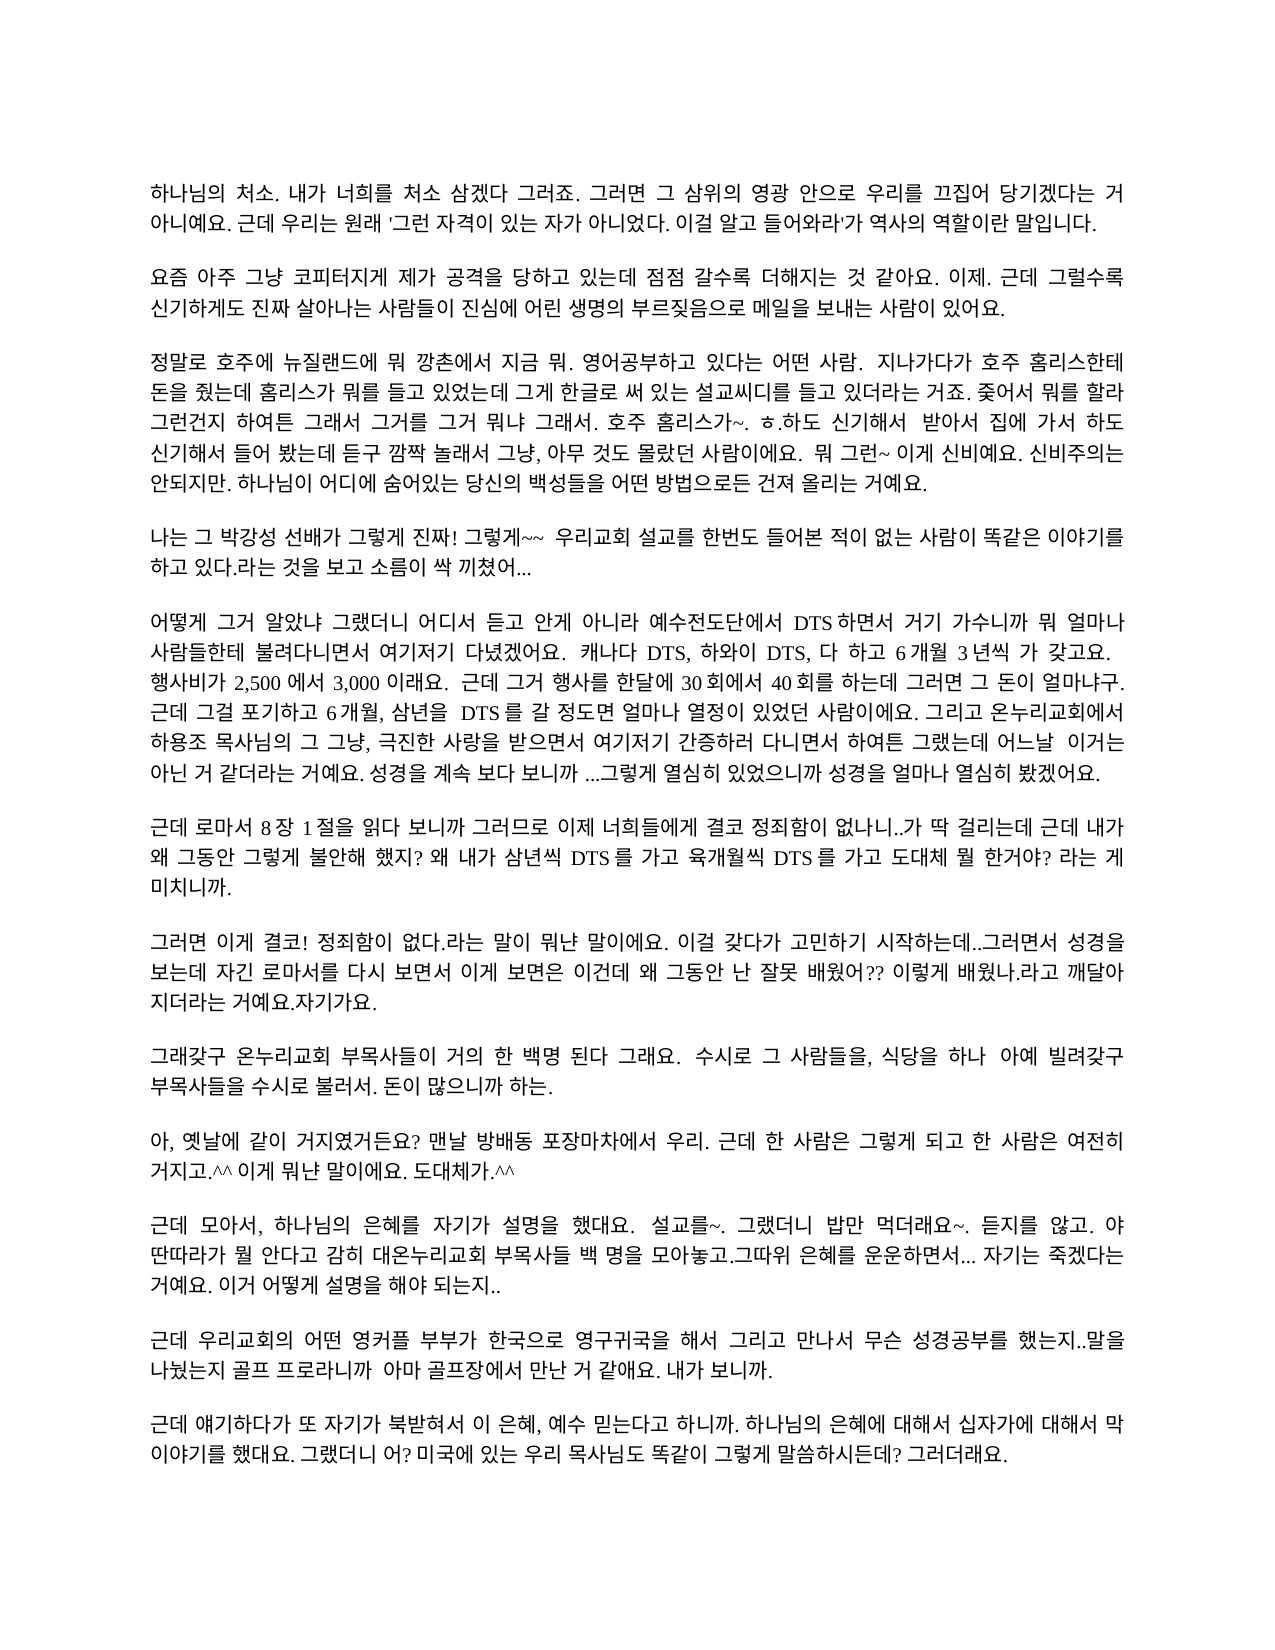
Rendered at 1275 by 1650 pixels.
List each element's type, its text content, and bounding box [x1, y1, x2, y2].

text 그래갖구 온누리교회 부목사들이 거의 한 백명 된다 그래요. 수시로 그 사람들을, 식당을 하나 아예 빌려갖구 부목사들을 수시로 불러서. 돈이 많으니까 하는. [150, 1040, 1125, 1101]
text 어떻게 그거 알았냐 그랬더니 어디서 듣고 안게 아니라 예수전도단에서 DTS하면서 거기 가수니까 뭐 얼마나 사람들한테 불려다니면서 여기저기 다녔겠어요. 캐나다 DTS, 하와이 DTS, 다 하고 6개월 3년씩 가 갖고요. 행사비가 2,500 에서 3,000 이래요. 근데 그거 행사를 한달에 30회에서 40회를 하는데 그러면 그 돈이 얼마냐구. 근데 그걸 포기하고 6개월, 삼년을 DTS를 갈 정도면 얼마나 열정이 있었던 사람이에요. 그리고 온누리교회에서 하용조 목사님의 그 그냥, 극진한 사랑을 받으면서 여기저기 간증하러 다니면서 하여튼 그랬는데 어느날 이거는 아닌 거 같더라는 거예요. 성경을 계속 보다 보니까 ...그렇게 열심히 있었으니까 성경을 얼마나 열심히 봤겠어요. [150, 606, 1125, 787]
text 요즘 아주 그냥 코피터지게 제가 공격을 당하고 있는데 점점 갈수록 더해지는 것 같아요. 이제. 근데 그럴수록 신기하게도 진짜 살아나는 사람들이 진심에 어린 생명의 부르짖음으로 메일을 보내는 사람이 있어요. [150, 262, 1125, 322]
text 근데 로마서 8장 1절을 읽다 보니까 그러므로 이제 너희들에게 결코 정죄함이 없나니..가 딱 걸리는데 근데 내가 왜 그동안 그렇게 불안해 했지? 왜 내가 삼년씩 DTS를 가고 육개월씩 DTS를 가고 도대체 뭘 한거야? 라는 게 미치니까. [150, 811, 1125, 902]
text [150, 177, 1125, 238]
text 나는 그 박강성 선배가 그렇게 진짜! 그렇게~~ 우리교회 설교를 한번도 들어본 적이 없는 사람이 똑같은 이야기를 하고 있다.라는 것을 보고 소름이 싹 끼쳤어... [150, 521, 1125, 582]
text 그러면 이게 결코! 정죄함이 없다.라는 말이 뭐냔 말이에요. 이걸 갖다가 고민하기 시작하는데..그러면서 성경을 보는데 자긴 로마서를 다시 보면서 이게 보면은 이건데 왜 그동안 난 잘못 배웠어?? 이렇게 배웠나.라고 깨달아 지더라는 거예요.자기가요. [150, 926, 1125, 1016]
text 아, 옛날에 같이 거지였거든요? 맨날 방배동 포장마차에서 우리. 근데 한 사람은 그렇게 되고 한 사람은 여전히 거지고.^^ 이게 뭐냔 말이에요. 도대체가.^^ [150, 1125, 1125, 1185]
text 근데 모아서, 하나님의 은혜를 자기가 설명을 했대요. 설교를~. 그랬더니 밥만 먹더래요~. 듣지를 않고. 야 딴따라가 뭘 안다고 감히 대온누리교회 부목사들 백 명을 모아놓고.그따위 은혜를 운운하면서... 자기는 죽겠다는 거예요. 이거 어떻게 설명을 해야 되는지.. [150, 1209, 1125, 1300]
text 근데 얘기하다가 또 자기가 북받혀서 이 은혜, 예수 믿는다고 하니까. 하나님의 은혜에 대해서 십자가에 대해서 막 이야기를 했대요. 그랬더니 어? 미국에 있는 우리 목사님도 똑같이 그렇게 말씀하시든데? 그러더래요. [150, 1408, 1125, 1469]
text 정말로 호주에 뉴질랜드에 뭐 깡촌에서 지금 뭐. 영어공부하고 있다는 어떤 사람. 지나가다가 호주 홈리스한테 돈을 줬는데 홈리스가 뭐를 들고 있었는데 그게 한글로 써 있는 설교씨디를 들고 있더라는 거죠. 줒어서 뭐를 할라 그런건지 하여튼 그래서 그거를 그거 뭐냐 그래서. 호주 홈리스가~. ㅎ.하도 신기해서 받아서 집에 가서 하도 신기해서 들어 봤는데 듣구 깜짝 놀래서 그냥, 아무 것도 몰랐던 사람이에요. 뭐 그런~ 이게 신비예요. 신비주의는 안되지만. 하나님이 어디에 숨어있는 당신의 백성들을 어떤 방법으로든 건져 올리는 거예요. [150, 346, 1125, 497]
text 근데 우리교회의 어떤 영커플 부부가 한국으로 영구귀국을 해서 그리고 만나서 무슨 성경공부를 했는지..말을 나눴는지 골프 프로라니까 아마 골프장에서 만난 거 같애요. 내가 보니까. [150, 1324, 1125, 1384]
